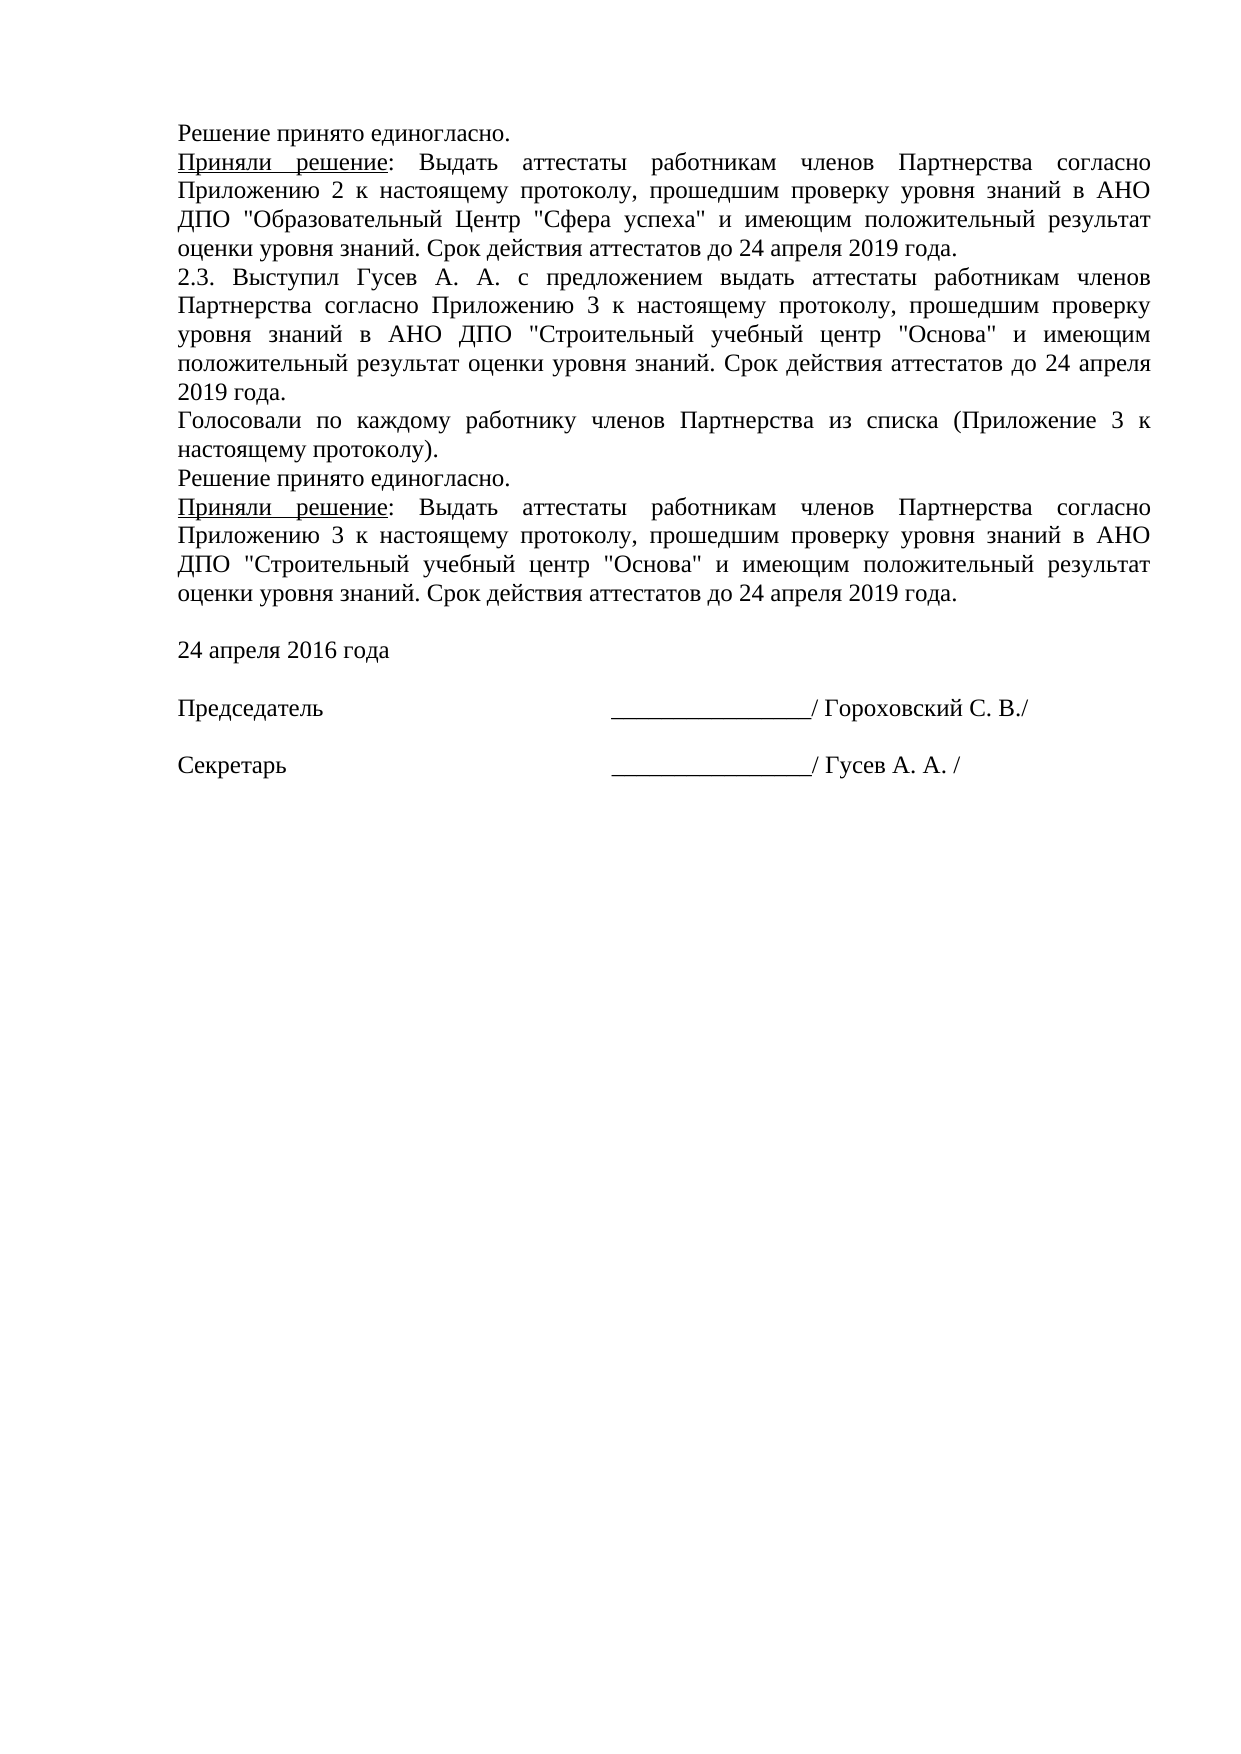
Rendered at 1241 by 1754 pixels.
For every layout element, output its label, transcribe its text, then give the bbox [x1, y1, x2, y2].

text Решение принято единогласно. [177, 118, 1152, 147]
text 2.3. Выступил Гусев А. А. с предложением выдать аттестаты работникам членов Партнерства согласно Приложению 3 к настоящему протоколу, прошедшим проверку уровня знаний в АНО ДПО "Строительный учебный центр "Основа" и имеющим положительный результат оценки уровня знаний. Срок действия аттестатов до 24 апреля 2019 года. [177, 262, 1152, 406]
text 24 апреля 2016 года [177, 636, 1152, 664]
text Приняли решение: Выдать аттестаты работникам членов Партнерства согласно Приложению 3 к настоящему протоколу, прошедшим проверку уровня знаний в АНО ДПО "Строительный учебный центр "Основа" и имеющим положительный результат оценки уровня знаний. Срок действия аттестатов до 24 апреля 2019 года. [177, 492, 1152, 607]
text Решение принято единогласно. [177, 463, 1152, 492]
text Секретарь ________________/ Гусев А. А. / [177, 751, 1152, 779]
text Председатель ________________/ Гороховский С. В. / [177, 693, 1152, 722]
text Голосовали по каждому работнику членов Партнерства из списка (Приложение 3 к настоящему протоколу). [177, 406, 1152, 463]
text Приняли решение: Выдать аттестаты работникам членов Партнерства согласно Приложению 2 к настоящему протоколу, прошедшим проверку уровня знаний в АНО ДПО "Образовательный Центр "Сфера успеха" и имеющим положительный результат оценки уровня знаний. Срок действия аттестатов до 24 апреля 2019 года. [177, 147, 1152, 262]
